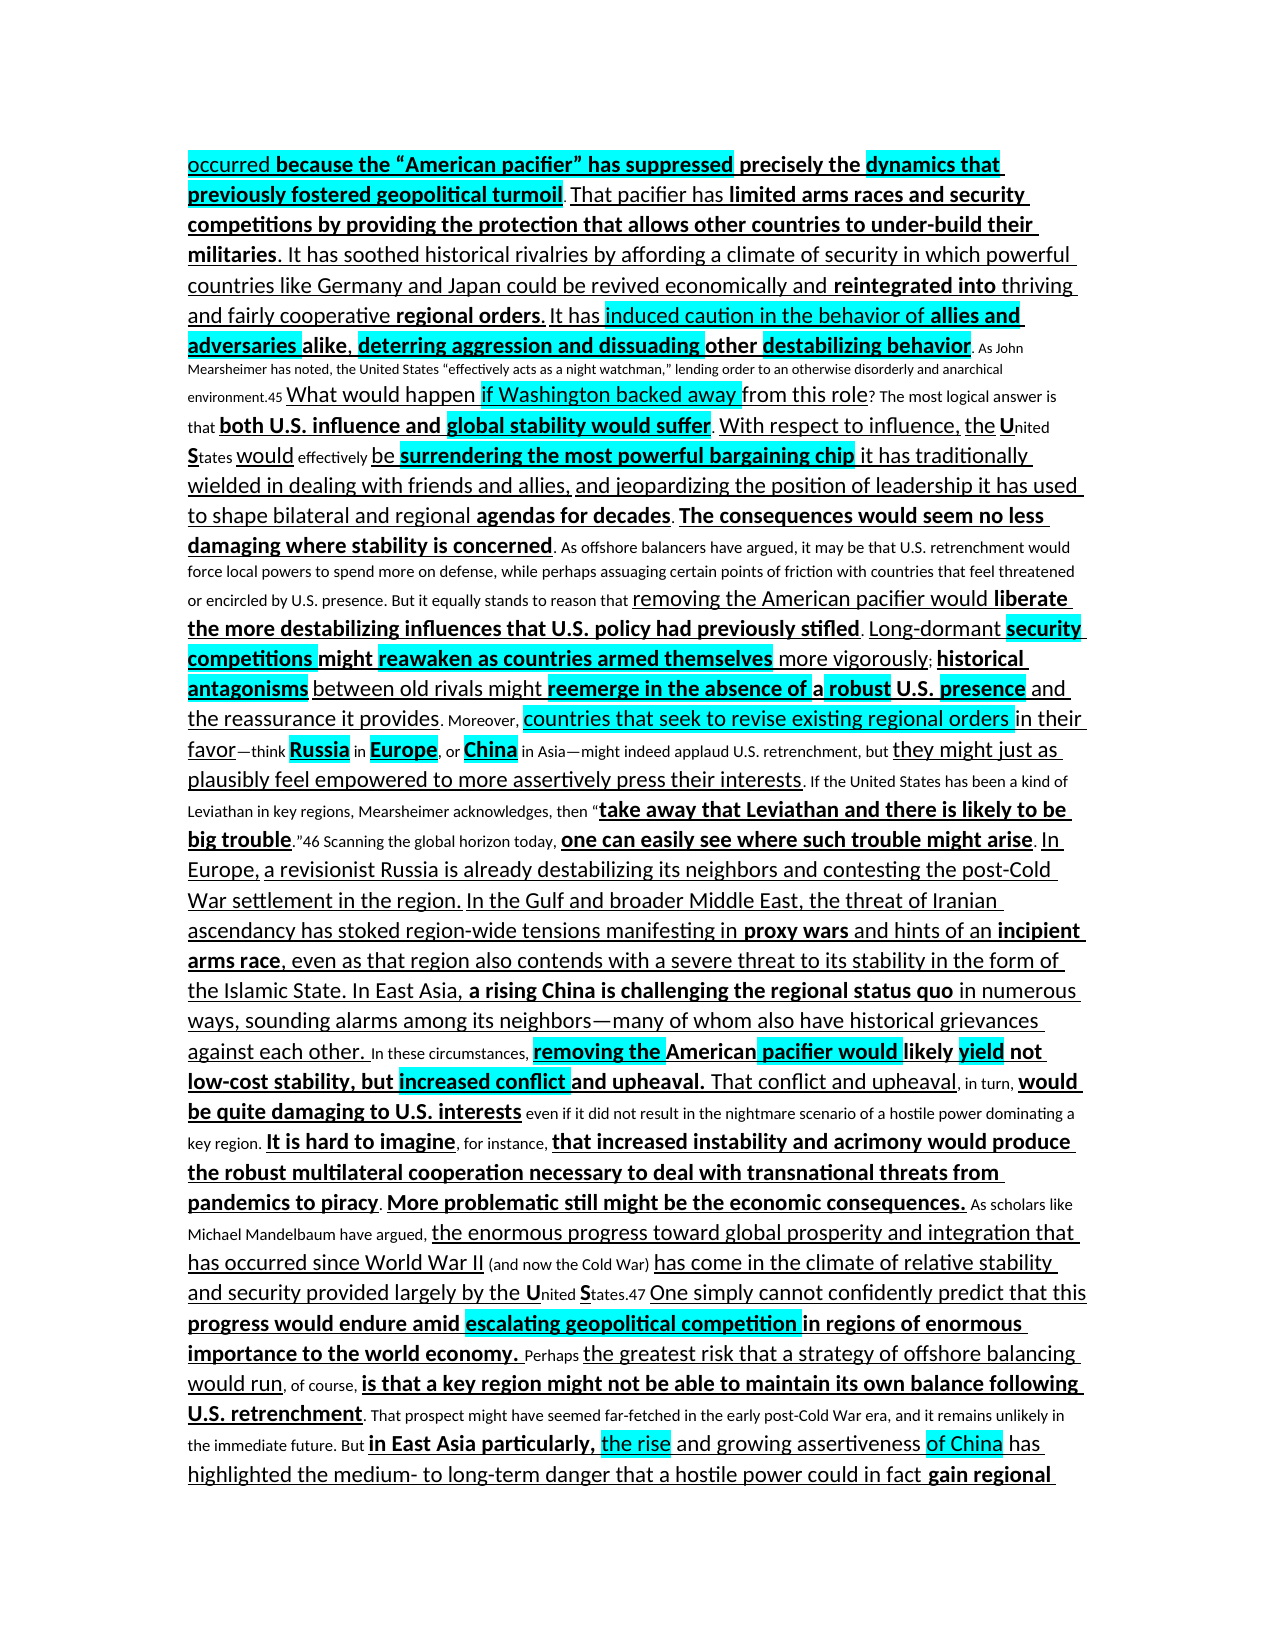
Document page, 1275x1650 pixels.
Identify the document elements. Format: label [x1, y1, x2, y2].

text [187, 150, 1087, 1488]
